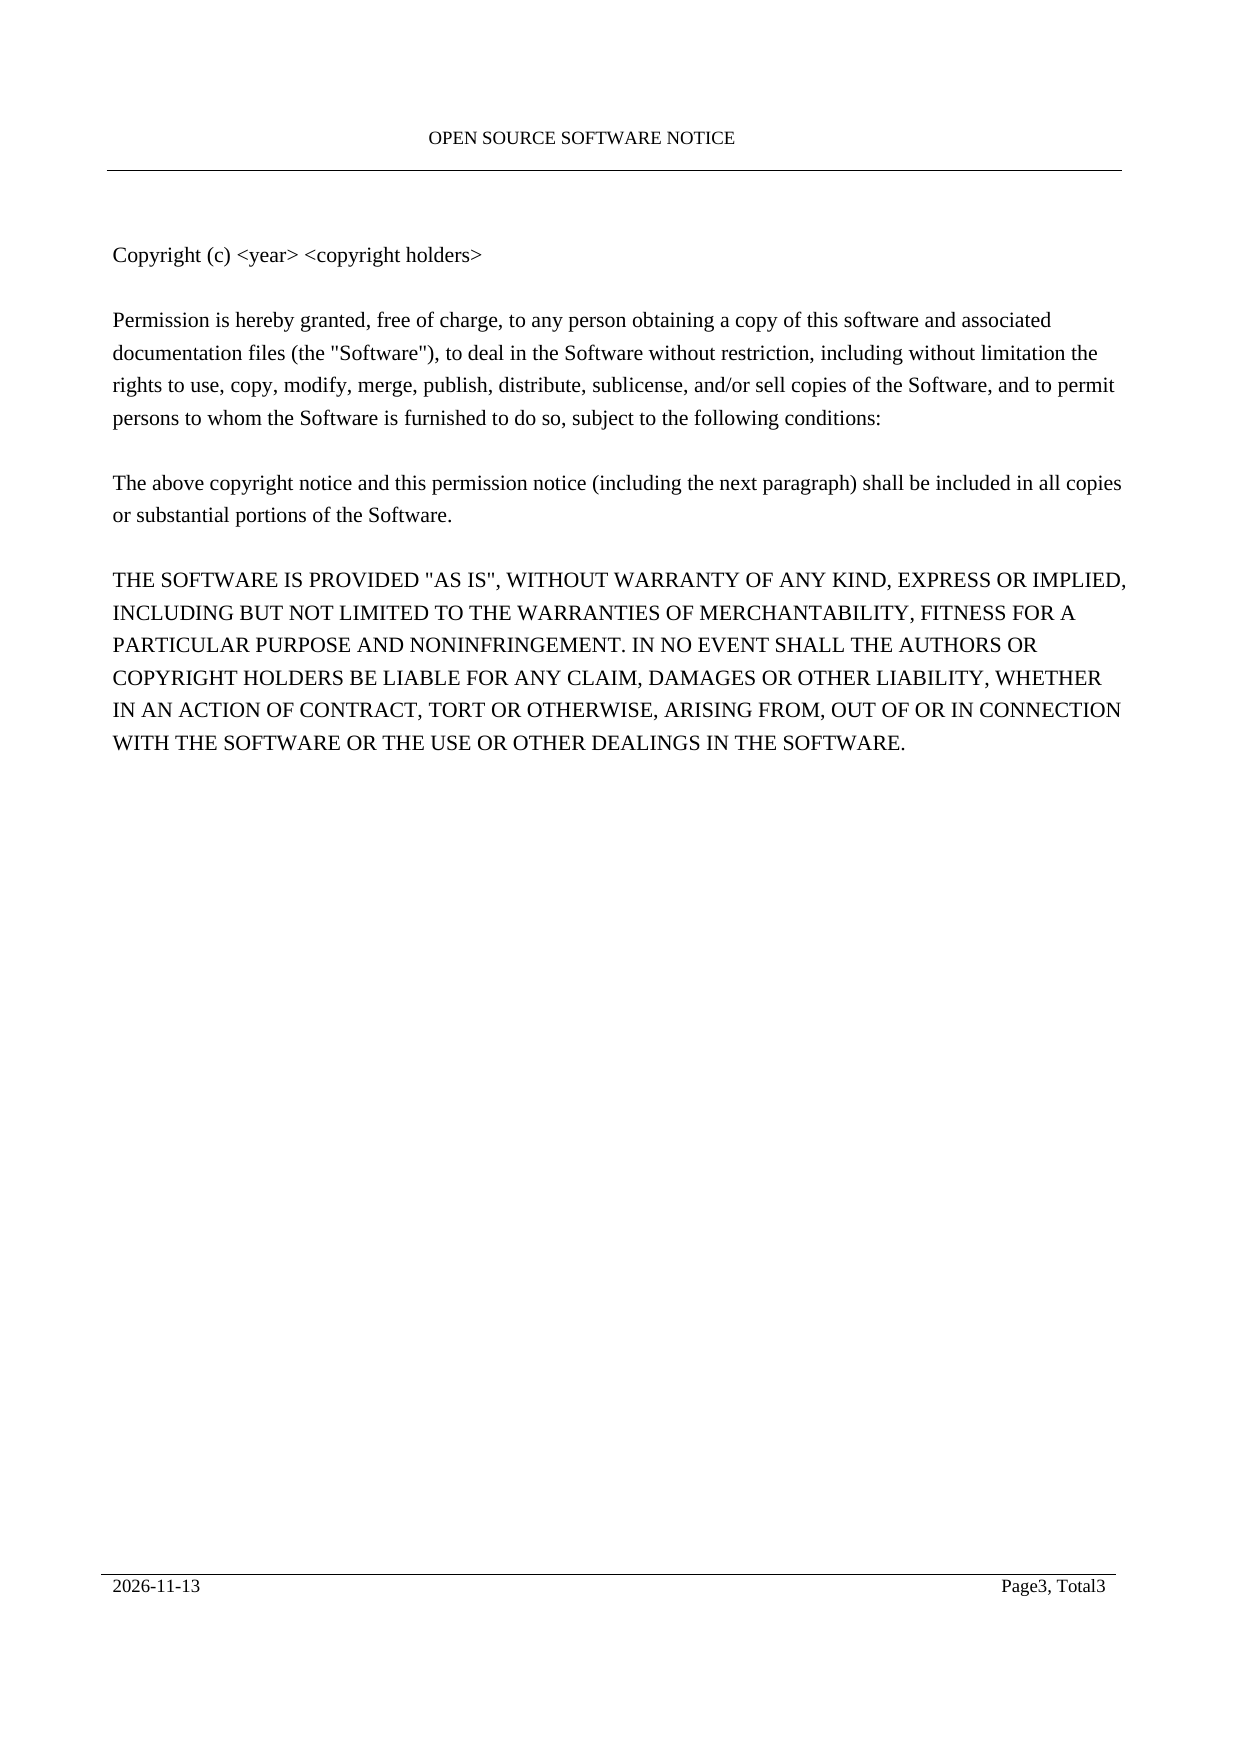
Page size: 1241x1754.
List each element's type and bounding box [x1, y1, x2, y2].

text [112, 206, 1128, 759]
